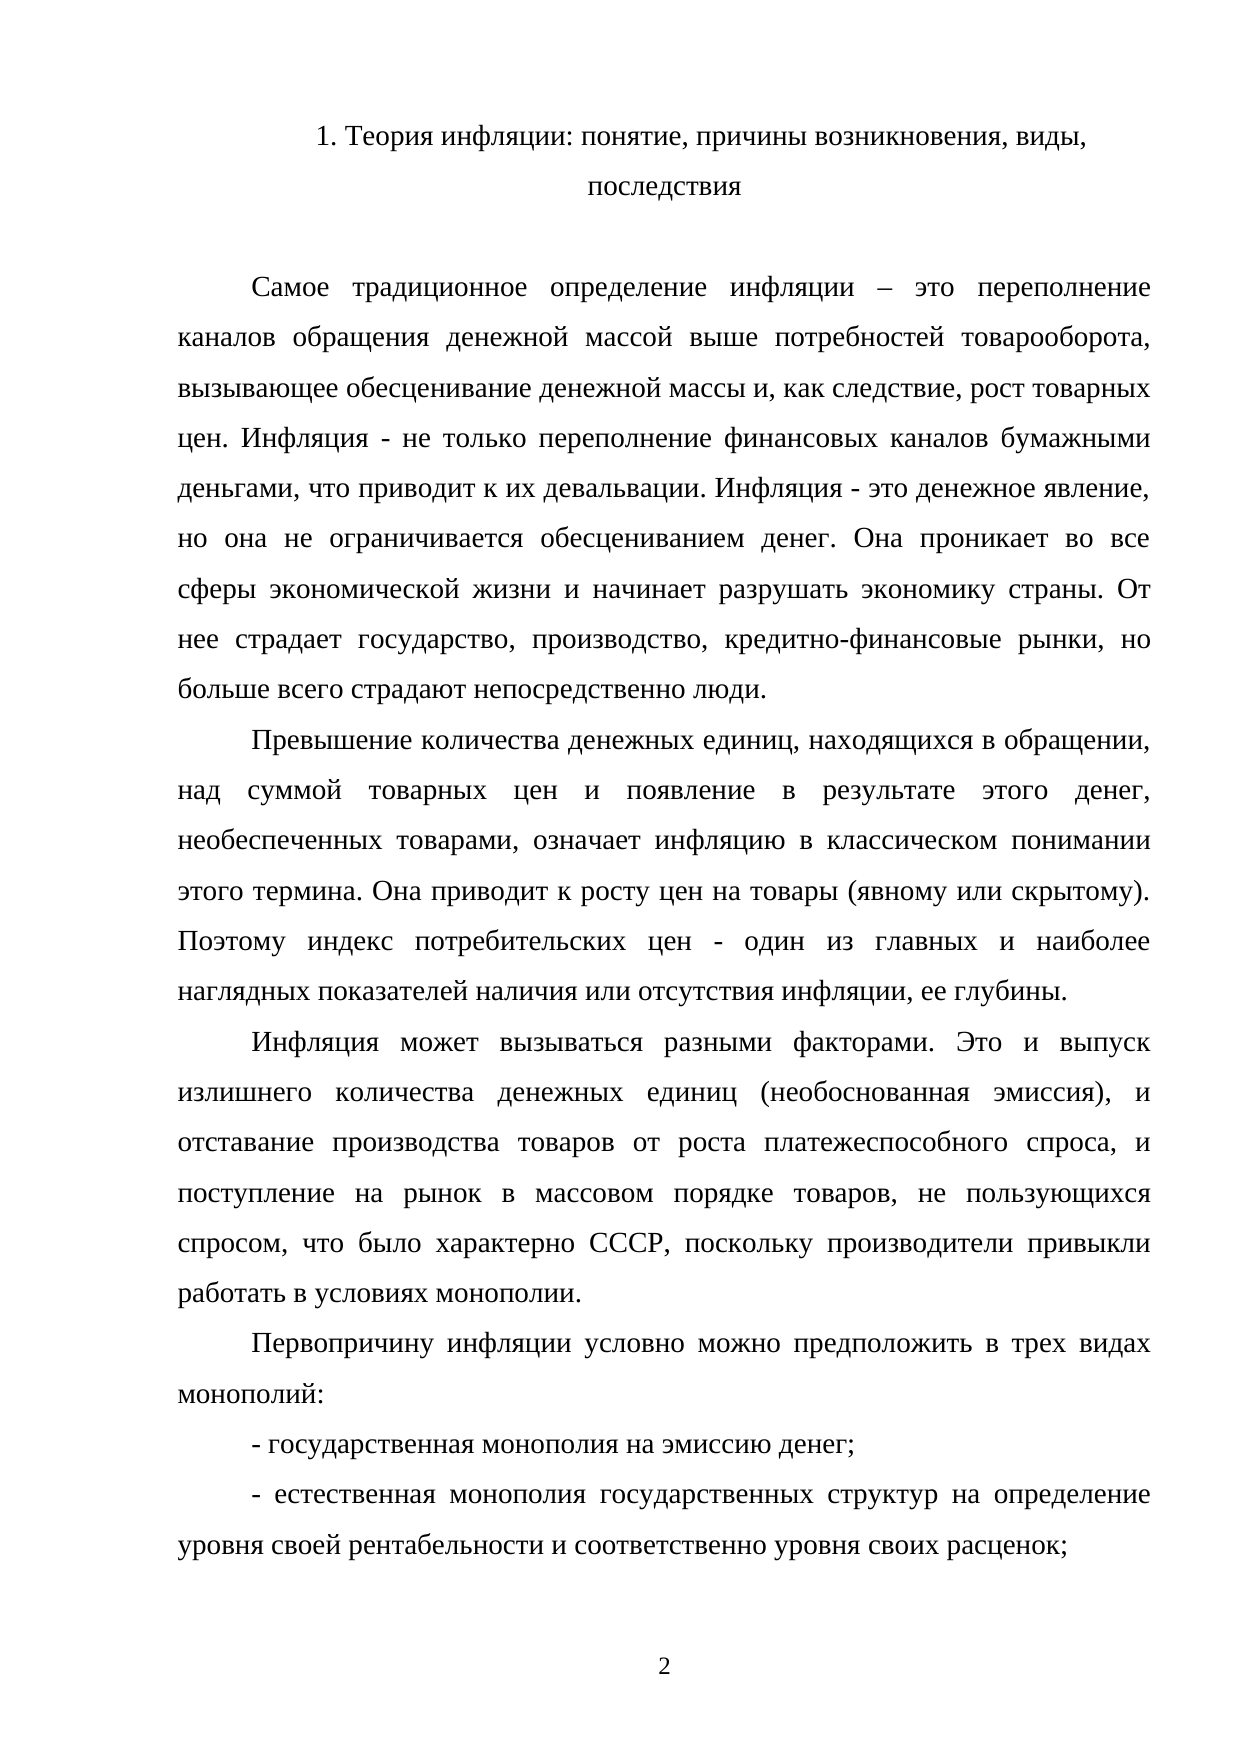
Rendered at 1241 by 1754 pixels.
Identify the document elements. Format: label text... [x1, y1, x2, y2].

text 1. Теория инфляции: понятие, причины возникновения, виды, последствия [177, 118, 1152, 202]
text - государственная монополия на эмиссию денег; [177, 1426, 1152, 1460]
text Превышение количества денежных единиц, находящихся в обращении, над суммой товарных цен и появление в результате этого денег, необеспеченных товарами, означает инфляцию в классическом понимании этого термина. Она приводит к росту цен на товары (явному или скрытому). Поэтому индекс потребительских цен - один из главных и наиболее наглядных показателей наличия или отсутствия инфляции, ее глубины. [177, 722, 1152, 1007]
text Инфляция может вызываться разными факторами. Это и выпуск излишнего количества денежных единиц (необоснованная эмиссия), и отставание производства товаров от роста платежеспособного спроса, и поступление на рынок в массовом порядке товаров, не пользующихся спросом, что было характерно СССР, поскольку производители привыкли работать в условиях монополии. [177, 1024, 1152, 1309]
text Самое традиционное определение инфляции – это переполнение каналов обращения денежной массой выше потребностей товарооборота, вызывающее обесценивание денежной массы и, как следствие, рост товарных цен. Инфляция - не только переполнение финансовых каналов бумажными деньгами, что приводит к их девальвации. Инфляция - это денежное явление, но она не ограничивается обесцениванием денег. Она проникает во все сферы экономической жизни и начинает разрушать экономику страны. От нее страдает государство, производство, кредитно-финансовые рынки, но больше всего страдают непосредственно люди. [177, 269, 1152, 705]
text - естественная монополия государственных структур на определение уровня своей рентабельности и соответственно уровня своих расценок; [177, 1477, 1152, 1560]
text Первопричину инфляции условно можно предположить в трех видах монополий: [177, 1326, 1152, 1409]
